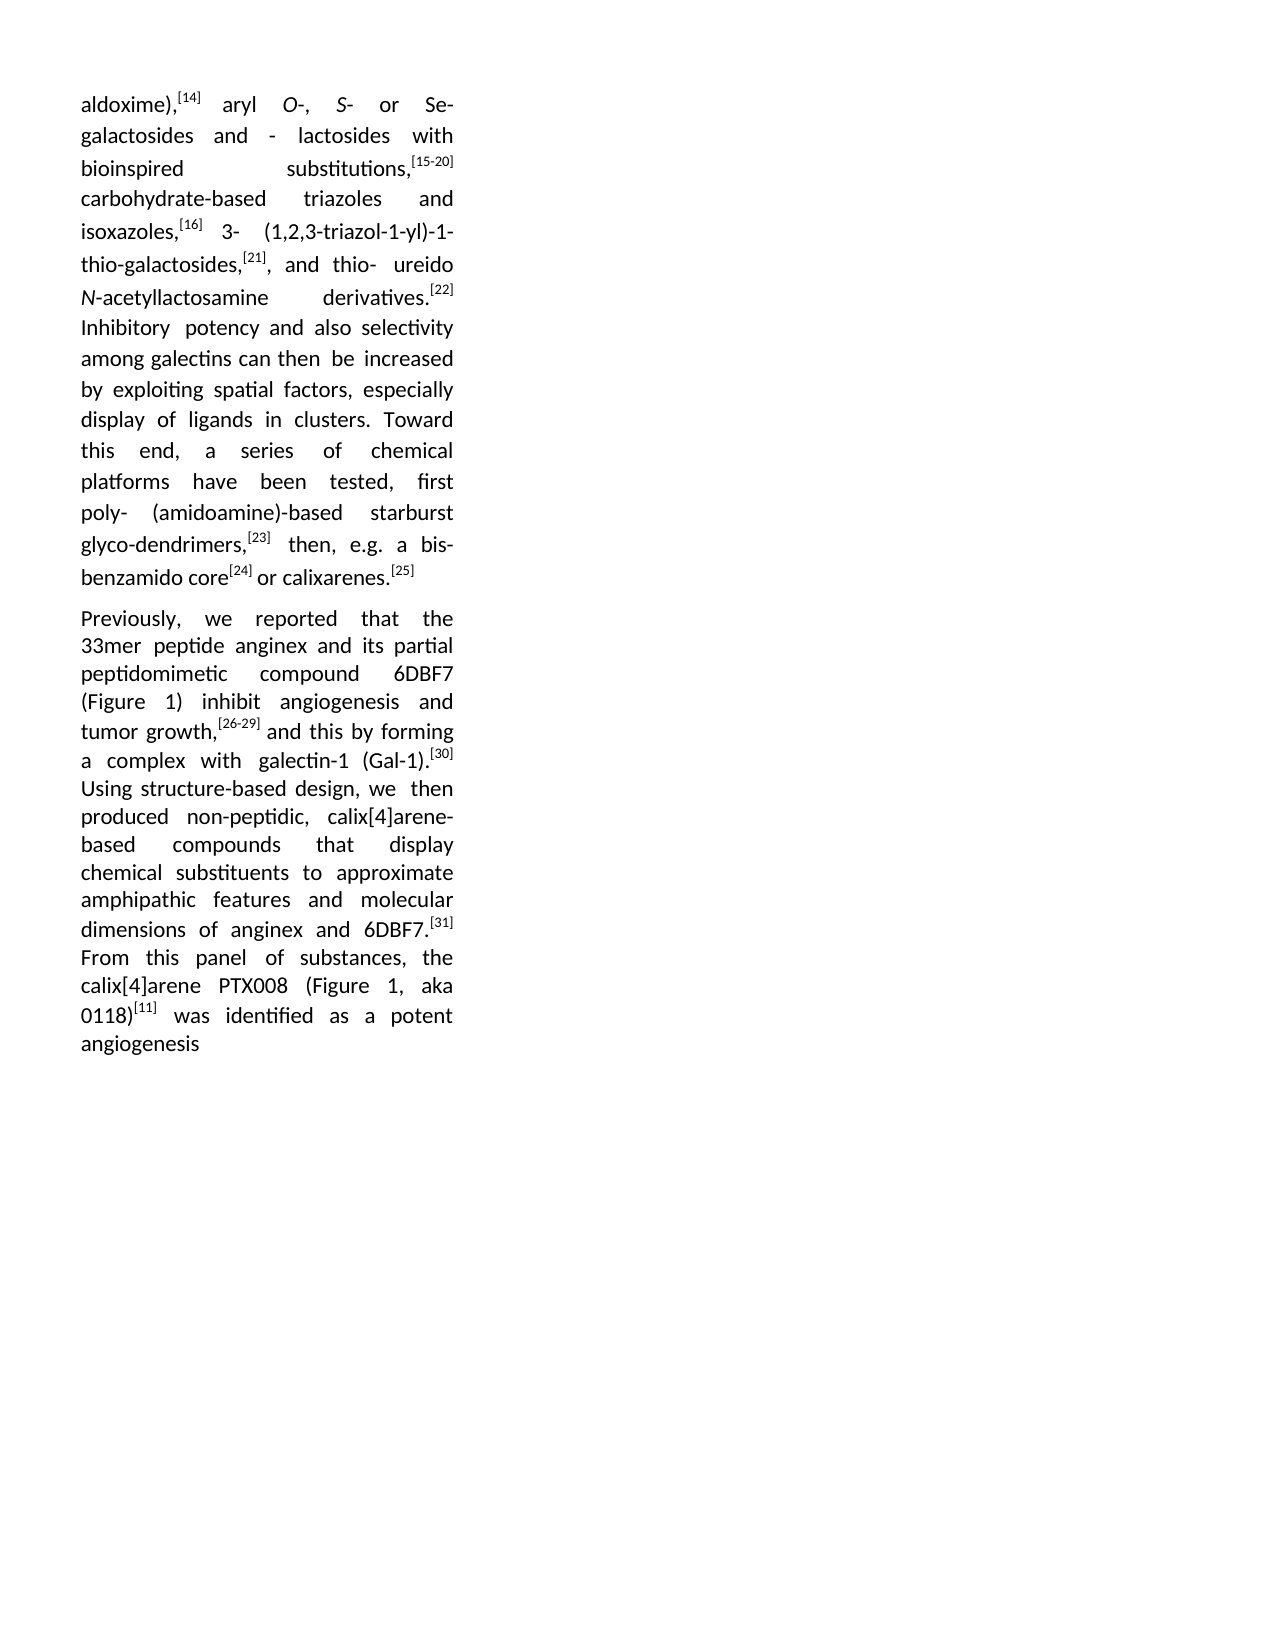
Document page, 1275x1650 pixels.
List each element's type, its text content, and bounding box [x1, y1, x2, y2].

text aldoxime),[14] aryl O-, S- or Se-galactosides and - lactosides with bioinspired substitutions,[15-20] carbohydrate-based triazoles and isoxazoles,[16] 3- (1,2,3-triazol-1-yl)-1-thio-galactosides,[21], and thio- ureido N-acetyllactosamine derivatives.[22] Inhibitory potency and also selectivity among galectins can then be increased by exploiting spatial factors, especially display of ligands in clusters. Toward this end, a series of chemical platforms have been tested, first poly- (amidoamine)-based starburst glyco-dendrimers,[23] then, e.g. a bis-benzamido core[24] or calixarenes.[25] [81, 88, 454, 591]
text Previously, we reported that the 33mer peptide anginex and its partial peptidomimetic compound 6DBF7 (Figure 1) inhibit angiogenesis and tumor growth,[26-29] and this by forming a complex with galectin-1 (Gal-1).[30] Using structure-based design, we then produced non-peptidic, calix[4]arene-based compounds that display chemical substituents to approximate amphipathic features and molecular dimensions of anginex and 6DBF7.[31] From this panel of substances, the calix[4]arene PTX008 (Figure 1, aka 0118)[11] was identified as a potent angiogenesis [81, 604, 453, 1057]
